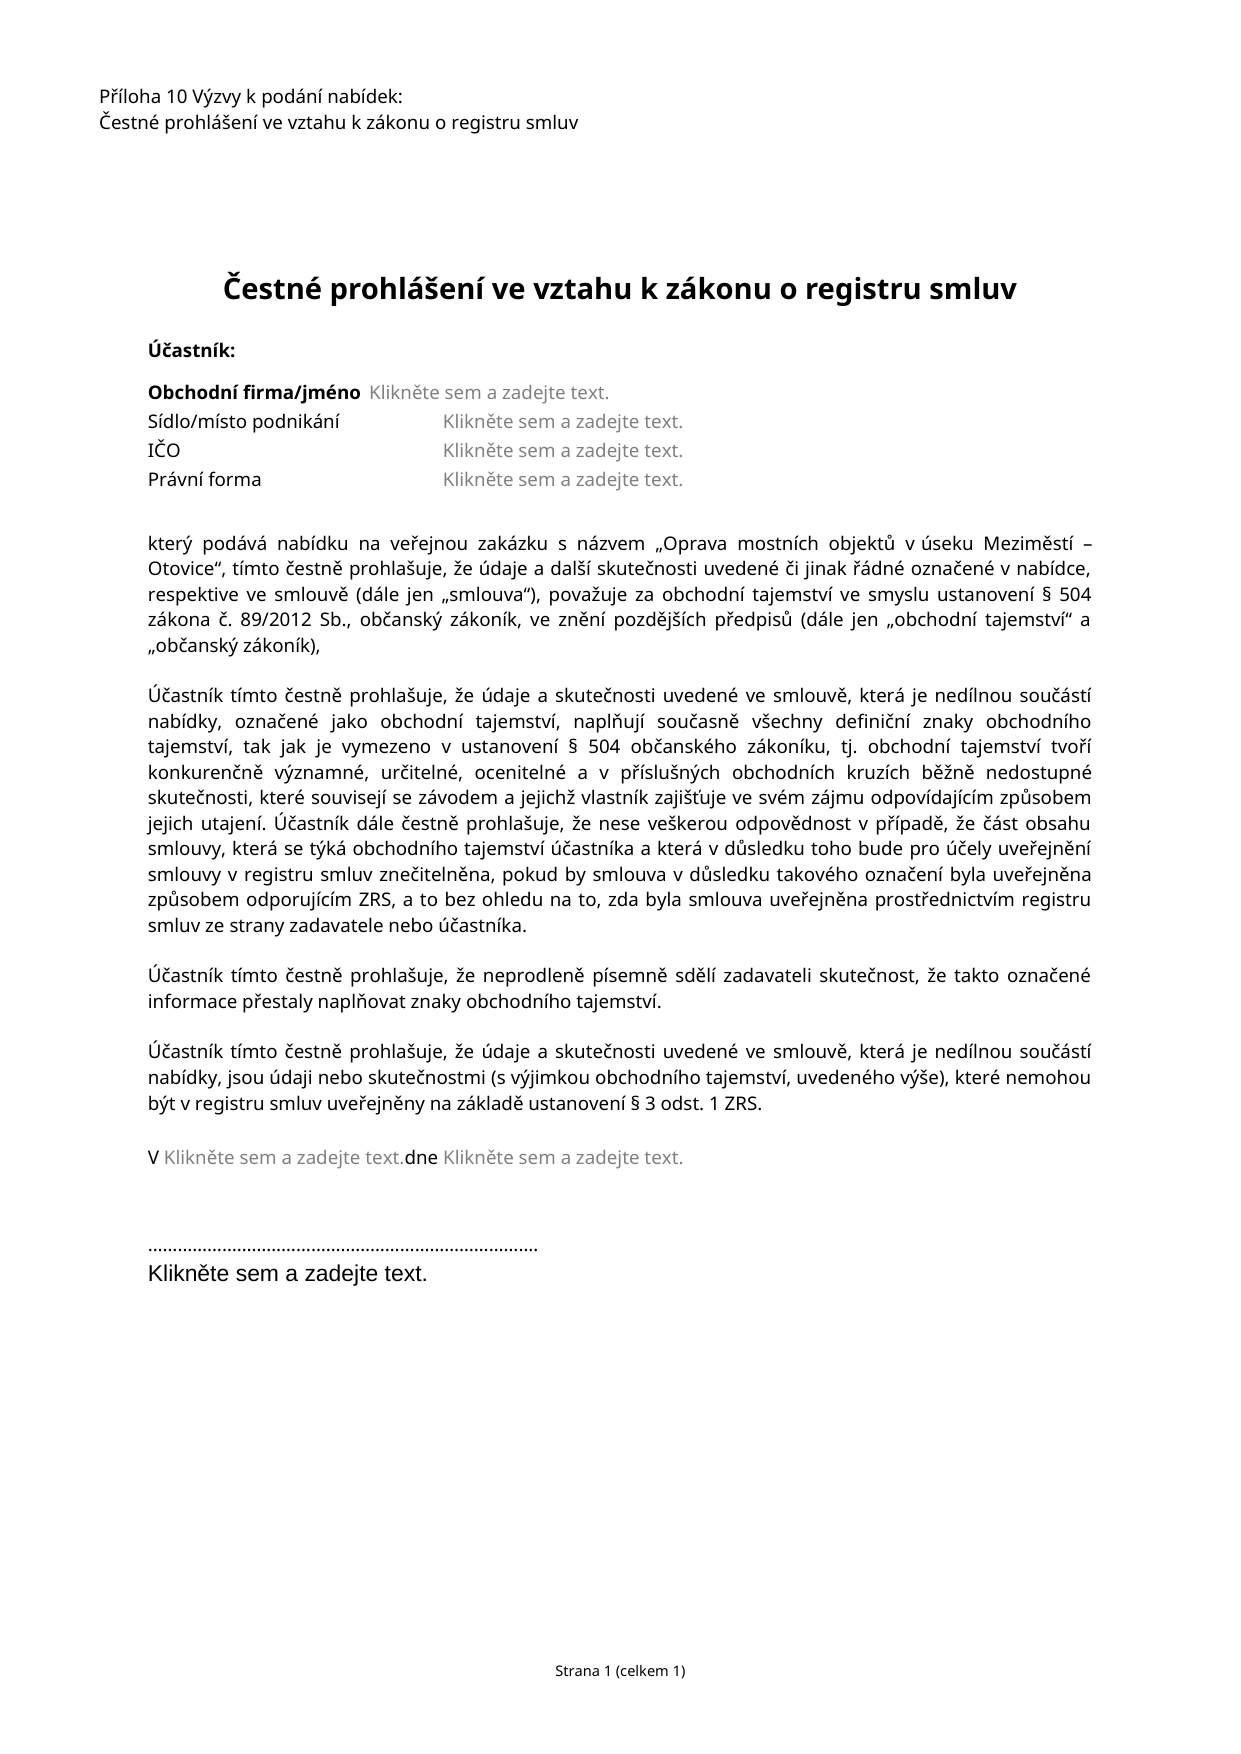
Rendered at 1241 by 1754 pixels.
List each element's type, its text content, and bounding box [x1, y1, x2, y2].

text IČO [148, 434, 1093, 463]
text Obchodní firma/jméno [148, 376, 1093, 405]
text Právní forma [148, 463, 1093, 492]
text Účastník tímto čestně prohlašuje, že neprodleně písemně sdělí zadavateli skutečnost, že takto označené informace přestaly naplňovat znaky obchodního tajemství. [148, 963, 1093, 1014]
text Účastník tímto čestně prohlašuje, že údaje a skutečnosti uvedené ve smlouvě, která je nedílnou součástí nabídky, označené jako obchodní tajemství, naplňují současně všechny definiční znaky obchodního tajemství, tak jak je vymezeno v ustanovení § 504 občanského zákoníku, tj. obchodní tajemství tvoří konkurenčně významné, určitelné, ocenitelné a v příslušných obchodních kruzích běžně nedostupné skutečnosti, které souvisejí se závodem a jejichž vlastník zajišťuje ve svém zájmu odpovídajícím způsobem jejich utajení. Účastník dále čestně prohlašuje, že nese veškerou odpovědnost v případě, že část obsahu smlouvy, která se týká obchodního tajemství účastníka a která v důsledku toho bude pro účely uveřejnění smlouvy v registru smluv znečitelněna, pokud by smlouva v důsledku takového označení byla uveřejněna způsobem odporujícím ZRS, a to bez ohledu na to, zda byla smlouva uveřejněna prostřednictvím registru smluv ze strany zadavatele nebo účastníka. [148, 683, 1093, 938]
text který podává nabídku na veřejnou zakázku s názvem „Oprava mostních objektů v úseku Meziměstí – Otovice“, tímto čestně prohlašuje, že údaje a další skutečnosti uvedené či jinak řádné označené v nabídce, respektive ve smlouvě (dále jen „smlouva“), považuje za obchodní tajemství ve smyslu ustanovení § 504 zákona č. 89/2012 Sb., občanský zákoník, ve znění pozdějších předpisů (dále jen „obchodní tajemství“ a „občanský zákoník), [148, 530, 1093, 658]
title Čestné prohlášení ve vztahu k zákonu o registru smluv [148, 268, 1093, 308]
text Účastník tímto čestně prohlašuje, že údaje a skutečnosti uvedené ve smlouvě, která je nedílnou součástí nabídky, jsou údaji nebo skutečnostmi (s výjimkou obchodního tajemství, uvedeného výše), které nemohou být v registru smluv uveřejněny na základě ustanovení § 3 odst. 1 ZRS. [148, 1039, 1093, 1115]
text ……………………………………………………………………. [148, 1228, 1092, 1257]
text Účastník: [148, 333, 1093, 364]
text V dne [148, 1140, 1092, 1169]
text Sídlo/místo podnikání [148, 405, 1093, 434]
